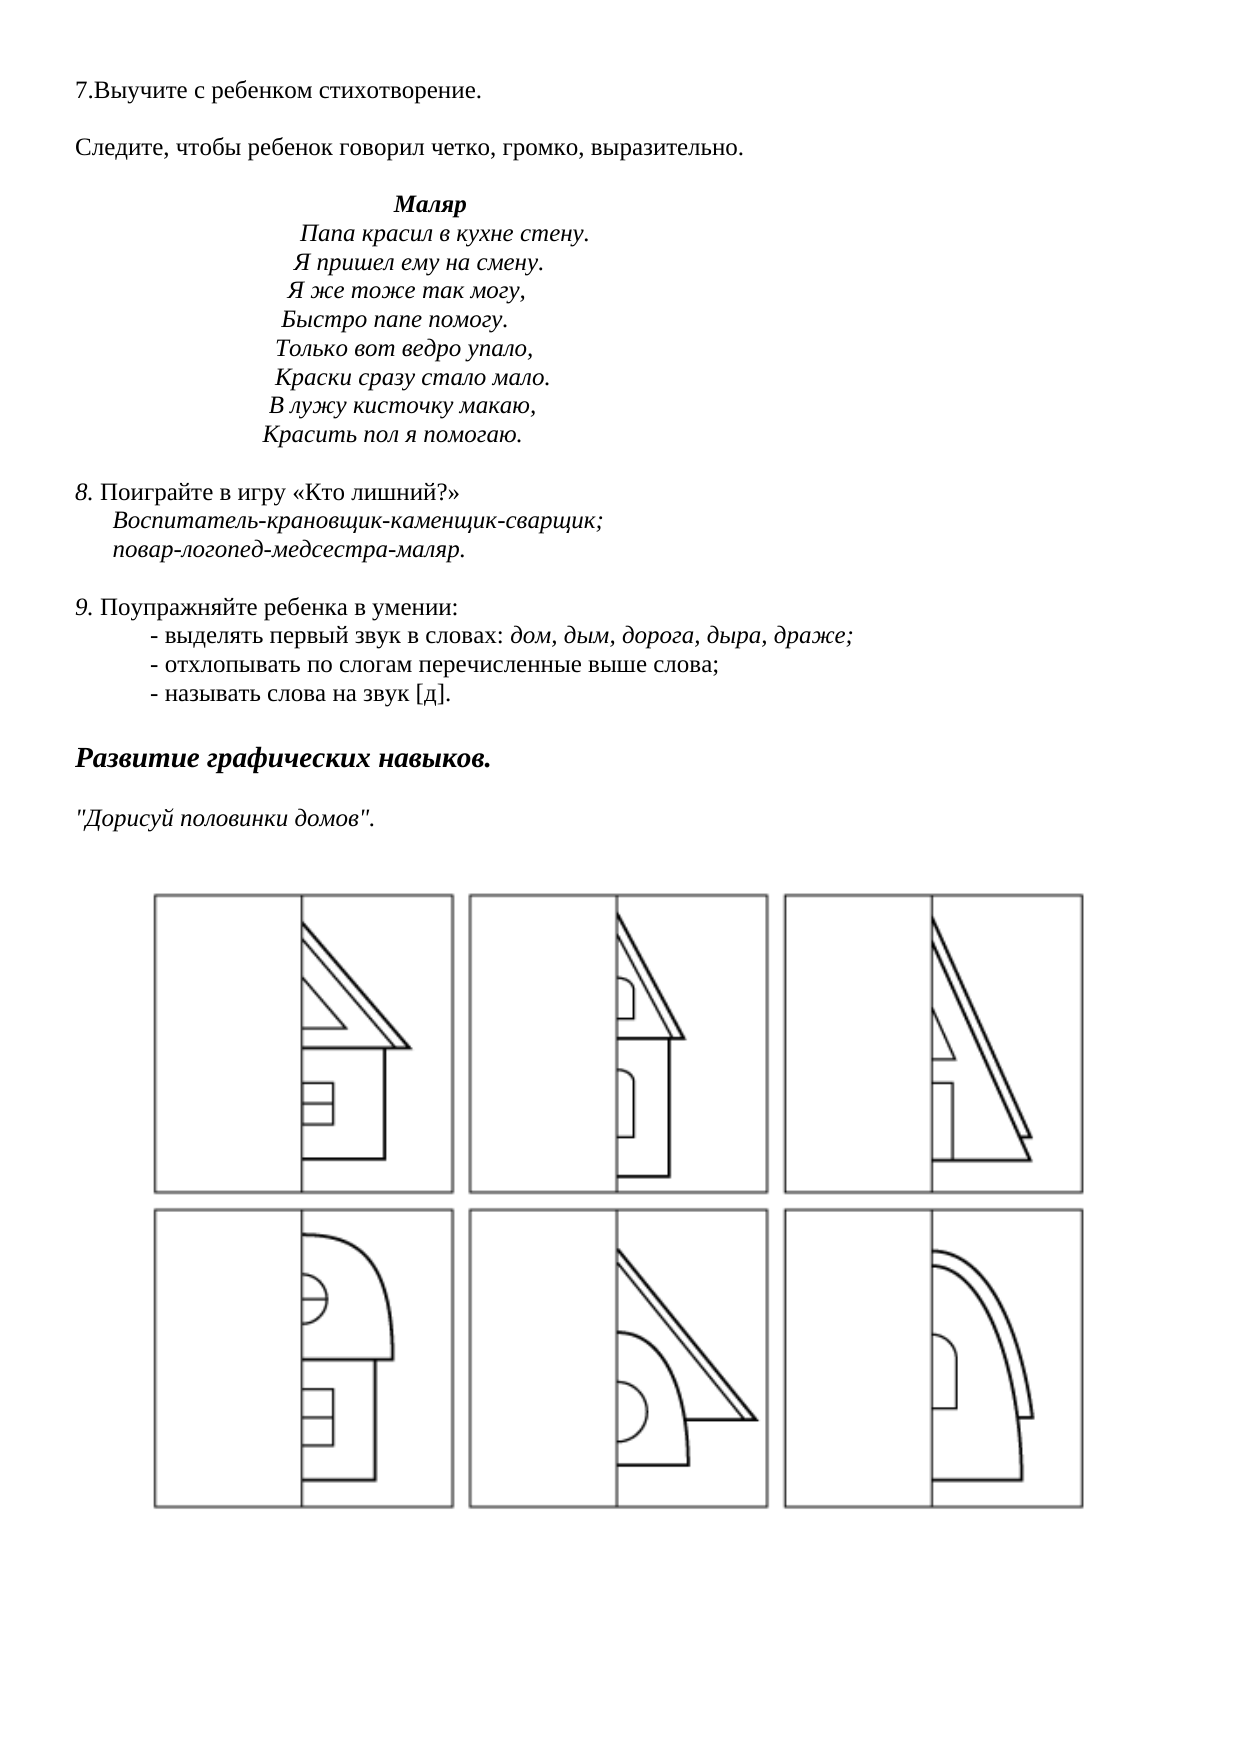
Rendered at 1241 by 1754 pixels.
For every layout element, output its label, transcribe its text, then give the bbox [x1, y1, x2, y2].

text 7.Выучите с ребенком стихотворение. [75, 75, 1165, 104]
text Маляр [75, 189, 1165, 218]
text Только вот ведро упало, [75, 333, 1165, 362]
text Я же тоже так могу, [75, 276, 1165, 304]
text повар-логопед-медсестра-маляр. [112, 534, 1165, 563]
text Быстро папе помогу. [75, 304, 1165, 333]
text - отхлопывать по слогам перечисленные выше слова; [150, 649, 1165, 678]
text Краски сразу стало мало. [75, 362, 1165, 391]
text - называть слова на звук [д]. [150, 678, 1165, 707]
text "Дорисуй половинки домов". [75, 803, 1165, 831]
text 8. Поиграйте в игру «Кто лишний?» [75, 477, 1165, 506]
text Развитие графических навыков. [75, 740, 1165, 774]
text Я пришел ему на смену. [75, 247, 1165, 276]
text Воспитатель-крановщик-каменщик-сварщик; [112, 506, 1165, 534]
text Следите, чтобы ребенок говорил четко, громко, выразительно. [75, 132, 1165, 161]
text 9. Поупражняйте ребенка в умении: [75, 592, 1165, 621]
text Папа красил в кухне стену. [75, 218, 1165, 247]
text Красить пол я помогаю. [75, 419, 1165, 448]
picture [148, 888, 1092, 1517]
text - выделять первый звук в словах: дом, дым, дорога, дыра, драже; [150, 621, 1165, 649]
text В лужу кисточку макаю, [75, 391, 1165, 419]
